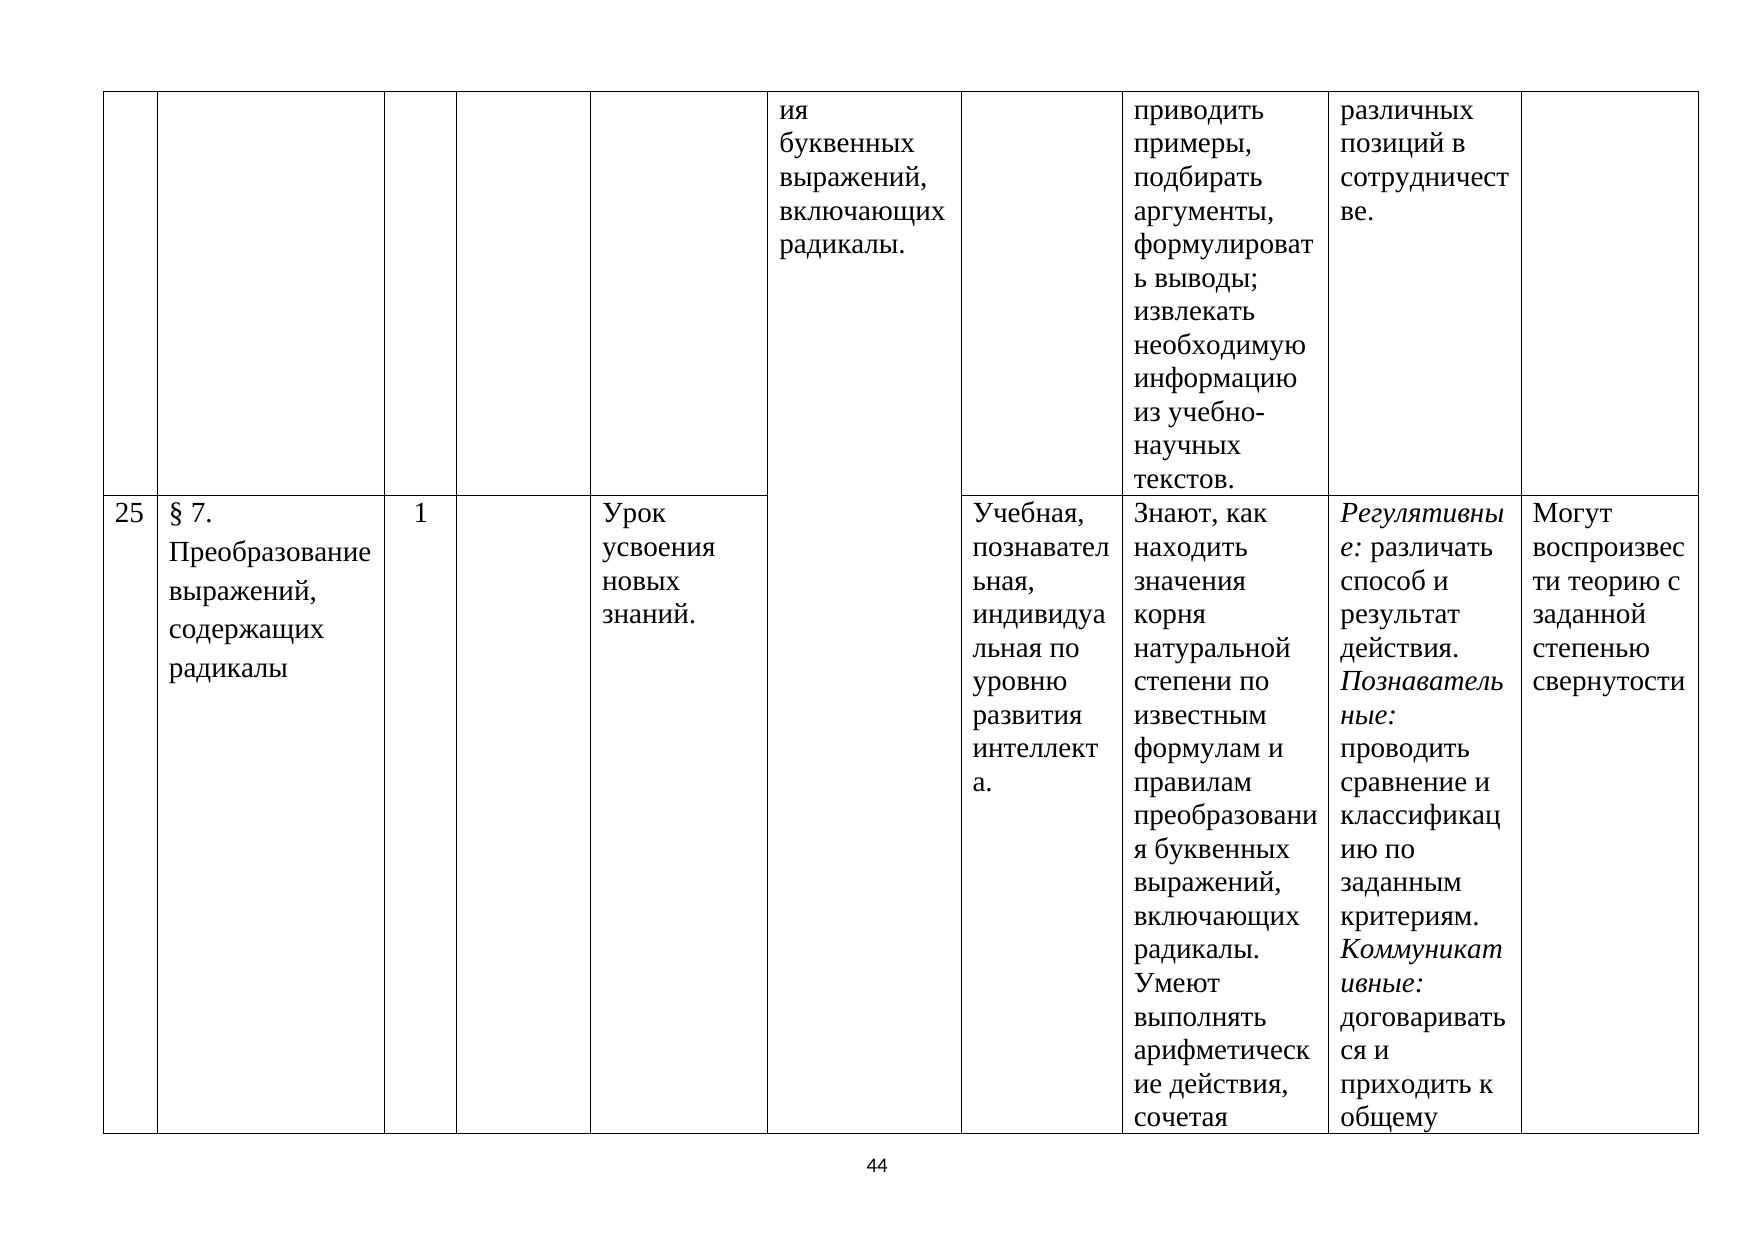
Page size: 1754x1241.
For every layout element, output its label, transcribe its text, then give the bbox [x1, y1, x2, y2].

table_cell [158, 496, 384, 1133]
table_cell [962, 92, 1122, 494]
table_cell 1 [385, 92, 456, 494]
table_cell 25 [104, 496, 157, 1133]
table_cell [457, 92, 590, 494]
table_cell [591, 92, 767, 494]
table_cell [1123, 496, 1328, 1133]
table_cell 24 [104, 92, 157, 494]
table_cell 1 [385, 496, 456, 1133]
table_cell [457, 496, 590, 1133]
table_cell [1522, 92, 1698, 494]
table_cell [1329, 92, 1521, 494]
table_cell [1329, 496, 1521, 1133]
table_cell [591, 496, 767, 1133]
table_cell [158, 92, 384, 494]
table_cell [1123, 92, 1328, 494]
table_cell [962, 496, 1122, 1133]
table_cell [1522, 496, 1698, 1133]
